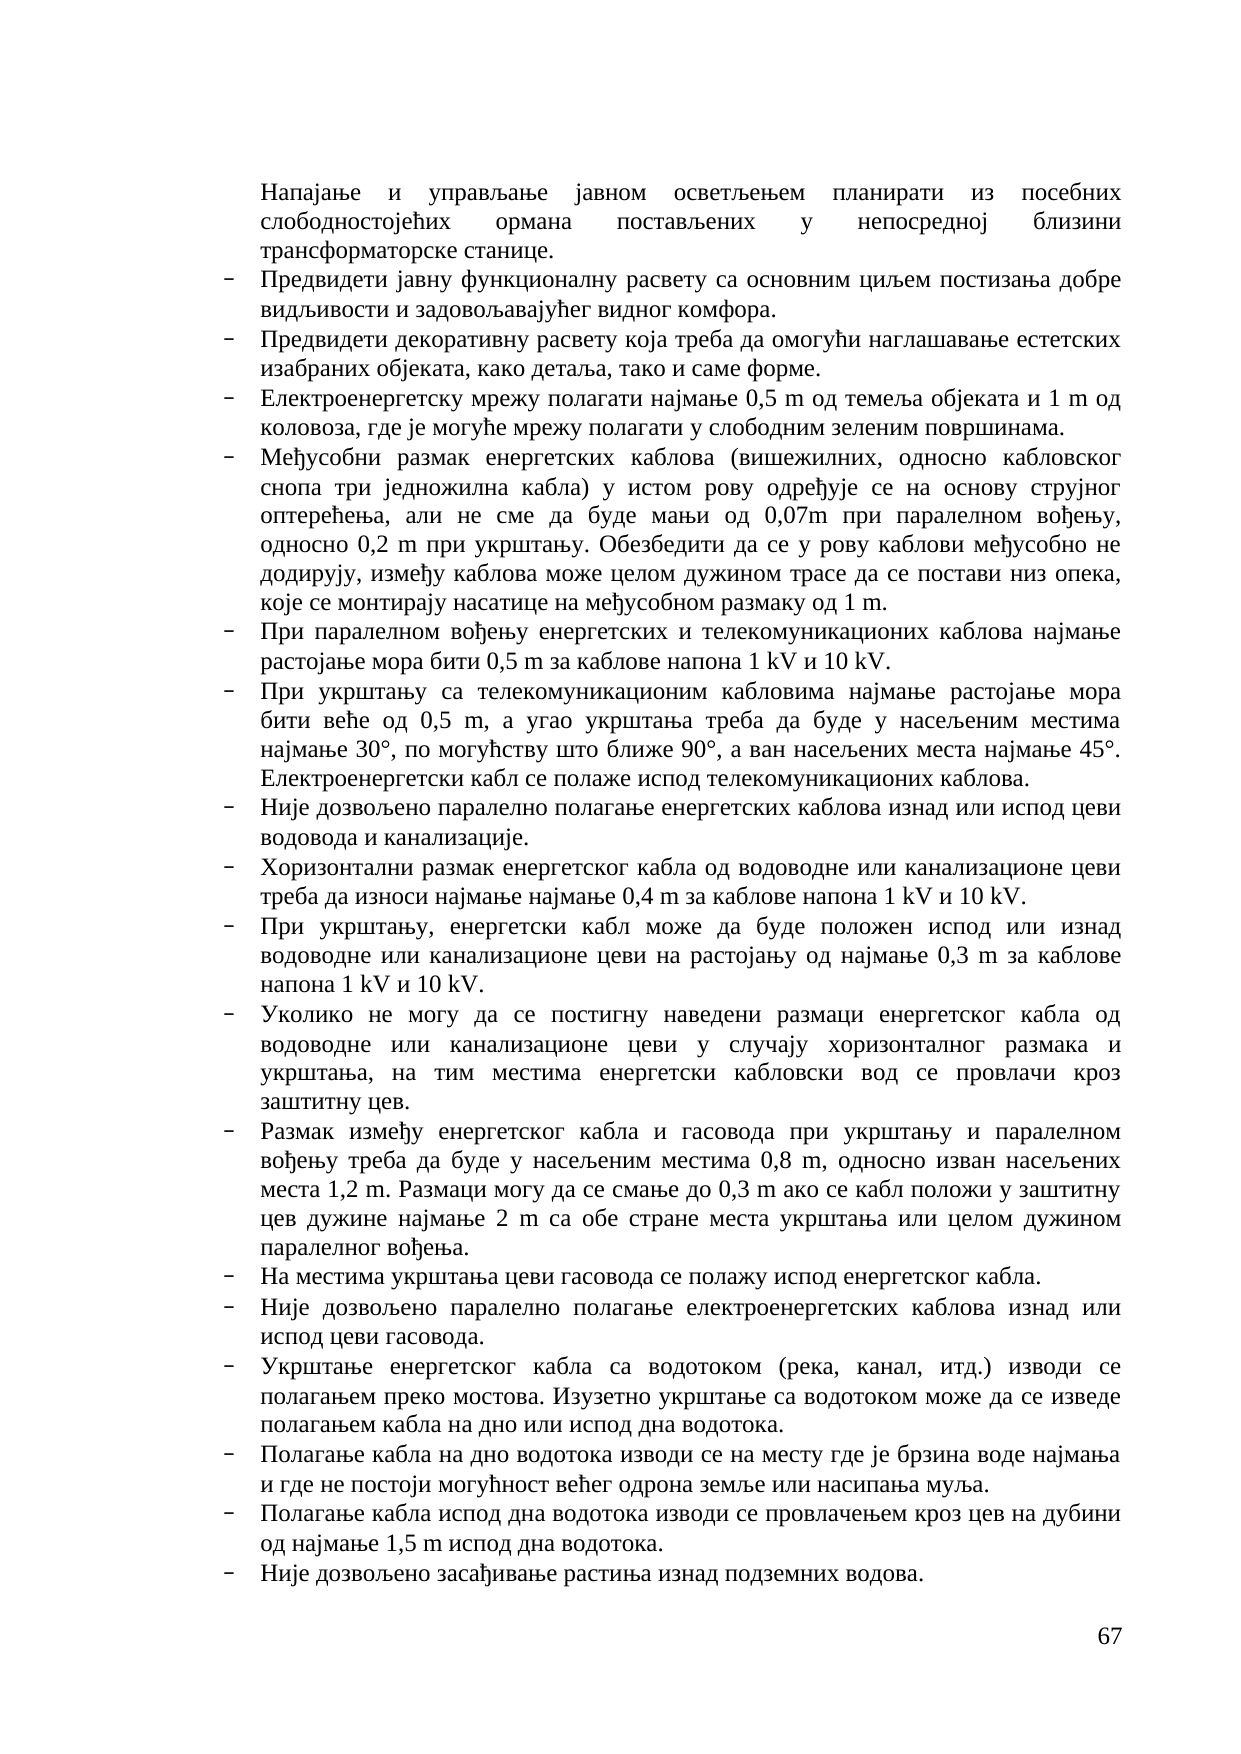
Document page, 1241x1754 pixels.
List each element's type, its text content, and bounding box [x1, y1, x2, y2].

list При укрштању, енергетски кабл може да буде положен испод или изнад водоводне или канализационе цеви на растојању од најмање 0,3 m за каблове напона 1 kV и 10 kV. [223, 910, 1122, 998]
list Полагање кабла испод дна водотока изводи се провлачењем кроз цев на дубини од најмање 1,5 m испод дна водотока. [223, 1497, 1122, 1557]
list При паралелном вођењу енергетских и телекомуникационих каблова најмање растојање мора бити 0,5 m за каблове напона 1 kV и 10 kV. [223, 616, 1122, 675]
list Укрштање енергетског кабла са водотоком (река, канал, итд.) изводи се полагањем преко мостова. Изузетно укрштање са водотоком може да се изведе полагањем кабла на дно или испод дна водотока. [223, 1350, 1122, 1438]
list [223, 177, 1122, 263]
list Међусобни размак енергетских каблова (вишежилних, односно кабловског снопа три једножилна кабла) у истом рову одређује се на основу струјног оптерећења, али не сме да буде мањи од 0,07m при паралелном вођењу, односно 0,2 m при укрштању. Обезбедити да се у рову каблови међусобно не додирују, између каблова може целом дужином трасе да се постави низ опека, које се монтирају насатице на међусобном размаку од 1 m. [223, 441, 1122, 616]
list На местима укрштања цеви гасовода се полажу испод енергетског кабла. [223, 1260, 1122, 1291]
list Није дозвољено паралелно полагање енергетских каблова изнад или испод цеви водовода и канализације. [223, 792, 1122, 851]
list Електроенергетску мрежу полагати најмање 0,5 m од темеља објеката и 1 m од коловоза, где је могуће мрежу полагати у слободним зеленим површинама. [223, 382, 1122, 441]
list Хоризонтални размак енергетског кабла од водоводне или канализационе цеви треба да износи најмање најмање 0,4 m за каблове напона 1 kV и 10 kV. [223, 851, 1122, 910]
list Предвидети јавну функционалну расвету са основним циљем постизања добре видљивости и задовољавајућег видног комфора. [223, 263, 1122, 323]
list Полагање кабла на дно водотока изводи се на месту где је брзина воде најмања и где не постоји могућност већег одрона земље или насипања муља. [223, 1438, 1122, 1497]
list При укрштању са телекомуникационим кабловима најмање растојање мора бити веће од 0,5 m, а угао укрштања треба да буде у насељеним местима најмање 30°, по могућству што ближе 90°, а ван насељених места најмање 45°. Електроенергетски кабл се полаже испод телекомуникационих каблова. [223, 675, 1122, 792]
list Није дозвољено паралелно полагање електроенергетских каблова изнад или испод цеви гасовода. [223, 1291, 1122, 1350]
list Предвидети декоративну расвету која треба да омогући наглашавање естетских изабраних објеката, како детаља, тако и саме форме. [223, 323, 1122, 382]
list Размак између енергетског кабла и гасовода при укрштању и паралелном вођењу треба да буде у насељеним местима 0,8 m, односно изван насељених места 1,2 m. Размаци могу да се смање до 0,3 m ако се кабл положи у заштитну цев дужине најмање 2 m са обе стране места укрштања или целом дужином паралелног вођења. [223, 1115, 1122, 1260]
list Није дозвољено засађивање растиња изнад подземних водова. [223, 1557, 1122, 1587]
list Уколико не могу да се постигну наведени размаци енергетског кабла од водоводне или канализационе цеви у случају хоризонталног размака и укрштања, на тим местима енергетски кабловски вод се провлачи кроз заштитну цев. [223, 998, 1122, 1115]
